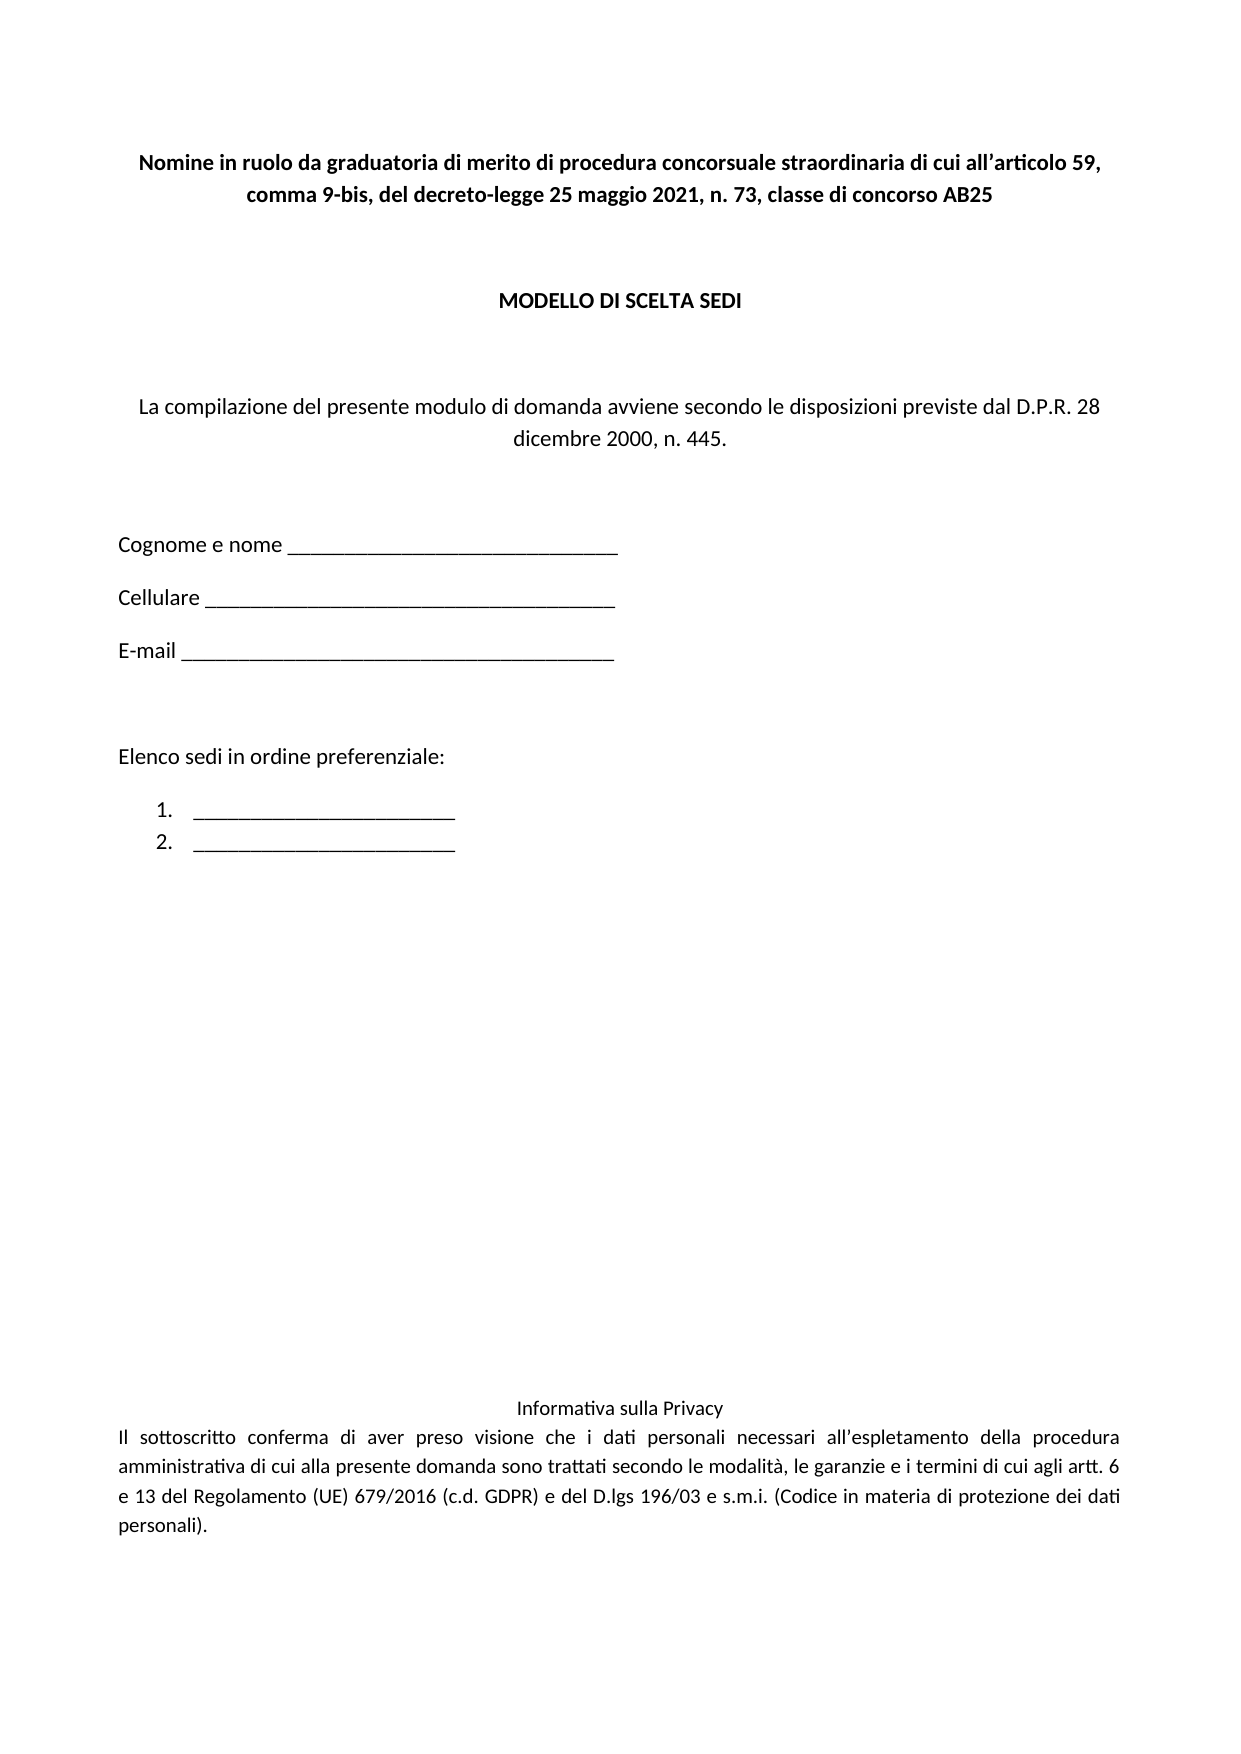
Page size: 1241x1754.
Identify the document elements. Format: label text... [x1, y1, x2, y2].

text Cognome e nome _____________________________ [118, 530, 1122, 558]
text Cellulare ____________________________________ [118, 583, 1122, 611]
text Il sottoscritto conferma di aver preso visione che i dati personali necessari all’espletamento della procedura amministrativa di cui alla presente domanda sono trattati secondo le modalità, le garanzie e i termini di cui agli artt. 6 e 13 del Regolamento (UE) 679/2016 (c.d. GDPR) e del D.lgs 196/03 e s.m.i. (Codice in materia di protezione dei dati personali). [118, 1424, 1122, 1537]
text La compilazione del presente modulo di domanda avviene secondo le disposizioni previste dal D.P.R. 28 dicembre 2000, n. 445. [118, 392, 1122, 452]
text E-mail ______________________________________ [118, 636, 1122, 664]
list _______________________ [156, 827, 1122, 855]
list _______________________ [156, 795, 1122, 823]
text Nomine in ruolo da graduatoria di merito di procedura concorsuale straordinaria di cui all’articolo 59, comma 9-bis, del decreto-legge 25 maggio 2021, n. 73, classe di concorso AB25 [118, 148, 1122, 208]
text Informativa sulla Privacy [118, 1395, 1122, 1421]
text Elenco sedi in ordine preferenziale: [118, 742, 1122, 770]
text MODELLO DI SCELTA SEDI [118, 286, 1122, 314]
